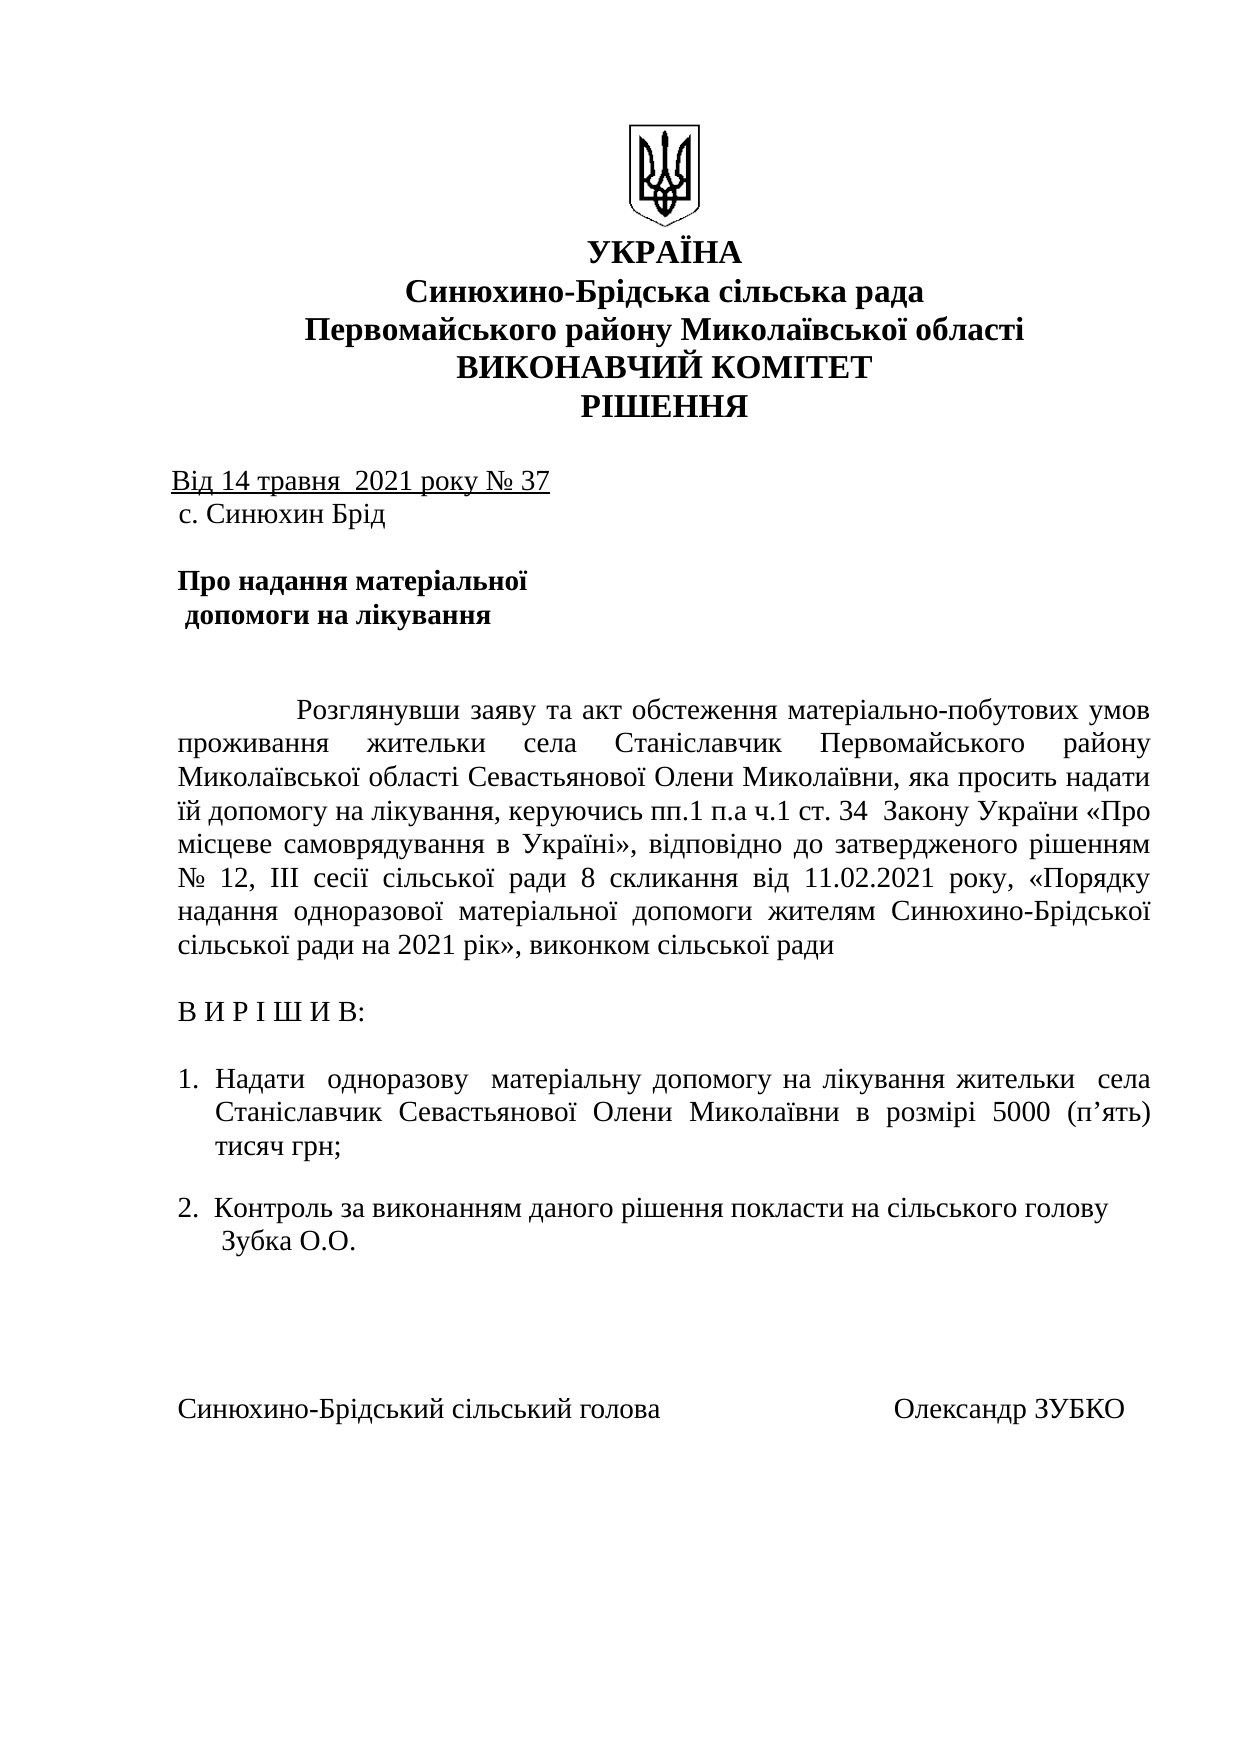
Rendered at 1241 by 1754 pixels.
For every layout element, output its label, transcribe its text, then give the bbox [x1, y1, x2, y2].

text Про надання матеріальної [177, 563, 1152, 597]
text Зубка О.О. [177, 1223, 1152, 1257]
text В И Р І Ш И В: [177, 994, 1152, 1027]
text Синюхино-Брідський сільський голова Олександр ЗУБКО [177, 1391, 1152, 1424]
text ВИКОНАВЧИЙ КОМІТЕТ [177, 348, 1152, 386]
text допомоги на лікування [177, 597, 1152, 631]
list Надати одноразову матеріальну допомогу на лікування жительки села Станіславчик Севастьянової Олени Миколаївни в розмірі 5000 (п’ять) тисяч грн; [177, 1061, 1152, 1162]
text Розглянувши заяву та акт обстеження матеріально-побутових умов проживання жительки села Станіславчик Первомайського району Миколаївської області Севастьянової Олени Миколаївни, яка просить надати їй допомогу на лікування, керуючись пп.1 п.а ч.1 ст. 34 Закону України «Про місцеве самоврядування в Україні», відповідно до затвердженого рішенням № 12, ІІІ сесії сільської ради 8 скликання від 11.02.2021 року, «Порядку надання одноразової матеріальної допомоги жителям Синюхино-Брідської сільської ради на 2021 рік», виконком сільської ради [177, 692, 1152, 960]
text Від 14 травня 2021 року № 37 [83, 463, 1152, 496]
text Синюхино-Брідська сільська рада [177, 271, 1152, 309]
text с. Синюхин Брід [83, 496, 1152, 530]
text 2. Контроль за виконанням даного рішення покласти на сільського голову [177, 1190, 1152, 1223]
text Первомайського району Миколаївської області [177, 309, 1152, 348]
text РІШЕННЯ [177, 386, 1152, 424]
text УКРАЇНА [177, 233, 1152, 271]
